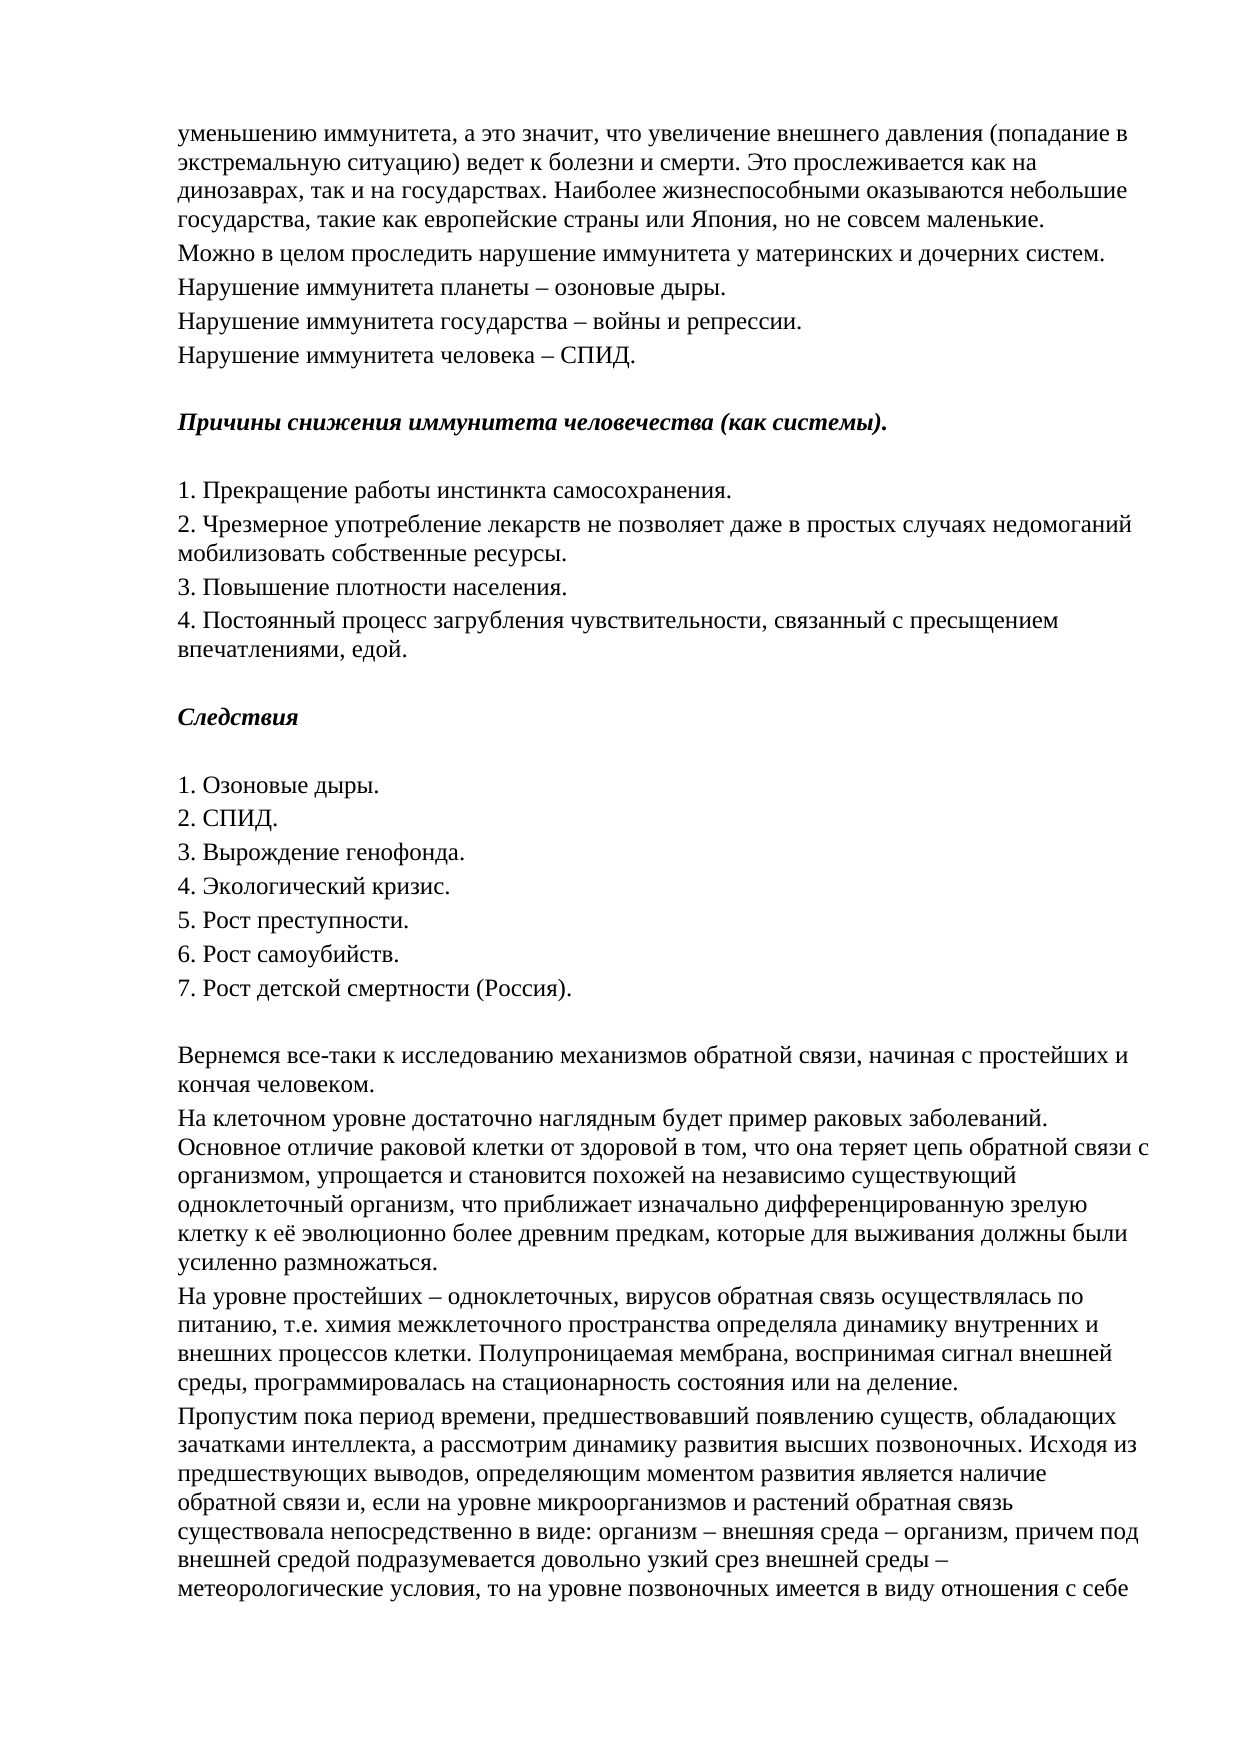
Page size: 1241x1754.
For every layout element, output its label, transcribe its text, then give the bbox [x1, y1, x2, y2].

text Причины снижения иммунитета человечества (как системы). [177, 407, 1152, 436]
text 3. Повышение плотности населения. [177, 572, 1152, 600]
text Нарушение иммунитета государства – войны и репрессии. [177, 306, 1152, 335]
text 1. Озоновые дыры. [177, 770, 1152, 798]
text Нарушение иммунитета человека – СПИД. [177, 340, 1152, 368]
text На уровне простейших – одноклеточных, вирусов обратная связь осуществлялась по питанию, т.е. химия межклеточного пространства определяла динамику внутренних и внешних процессов клетки. Полупроницаемая мембрана, воспринимая сигнал внешней среды, программировалась на стационарность состояния или на деление. [177, 1281, 1152, 1396]
text Вернемся все-таки к исследованию механизмов обратной связи, начиная с простейших и кончая человеком. [177, 1041, 1152, 1098]
text На клеточном уровне достаточно наглядным будет пример раковых заболеваний. Основное отличие раковой клетки от здоровой в том, что она теряет цепь обратной связи с организмом, упрощается и становится похожей на независимо существующий одноклеточный организм, что приближает изначально дифференцированную зрелую клетку к её эволюционно более древним предкам, которые для выживания должны были усиленно размножаться. [177, 1103, 1152, 1276]
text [177, 1401, 1152, 1602]
text 4. Экологический кризис. [177, 871, 1152, 900]
text 5. Рост преступности. [177, 905, 1152, 934]
text Можно в целом проследить нарушение иммунитета у материнских и дочерних систем. [177, 238, 1152, 267]
text 6. Рост самоубийств. [177, 939, 1152, 968]
text 1. Прекращение работы инстинкта самосохранения. [177, 475, 1152, 504]
text Нарушение иммунитета планеты – озоновые дыры. [177, 272, 1152, 301]
text 4. Постоянный процесс загрубления чувствительности, связанный с пресыщением впечатлениями, едой. [177, 606, 1152, 663]
text Следствия [177, 702, 1152, 731]
text 7. Рост детской смертности (Россия). [177, 973, 1152, 1002]
text 2. СПИД. [177, 803, 1152, 832]
text 3. Вырождение генофонда. [177, 837, 1152, 866]
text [177, 118, 1152, 233]
text 2. Чрезмерное употребление лекарств не позволяет даже в простых случаях недомоганий мобилизовать собственные ресурсы. [177, 509, 1152, 567]
